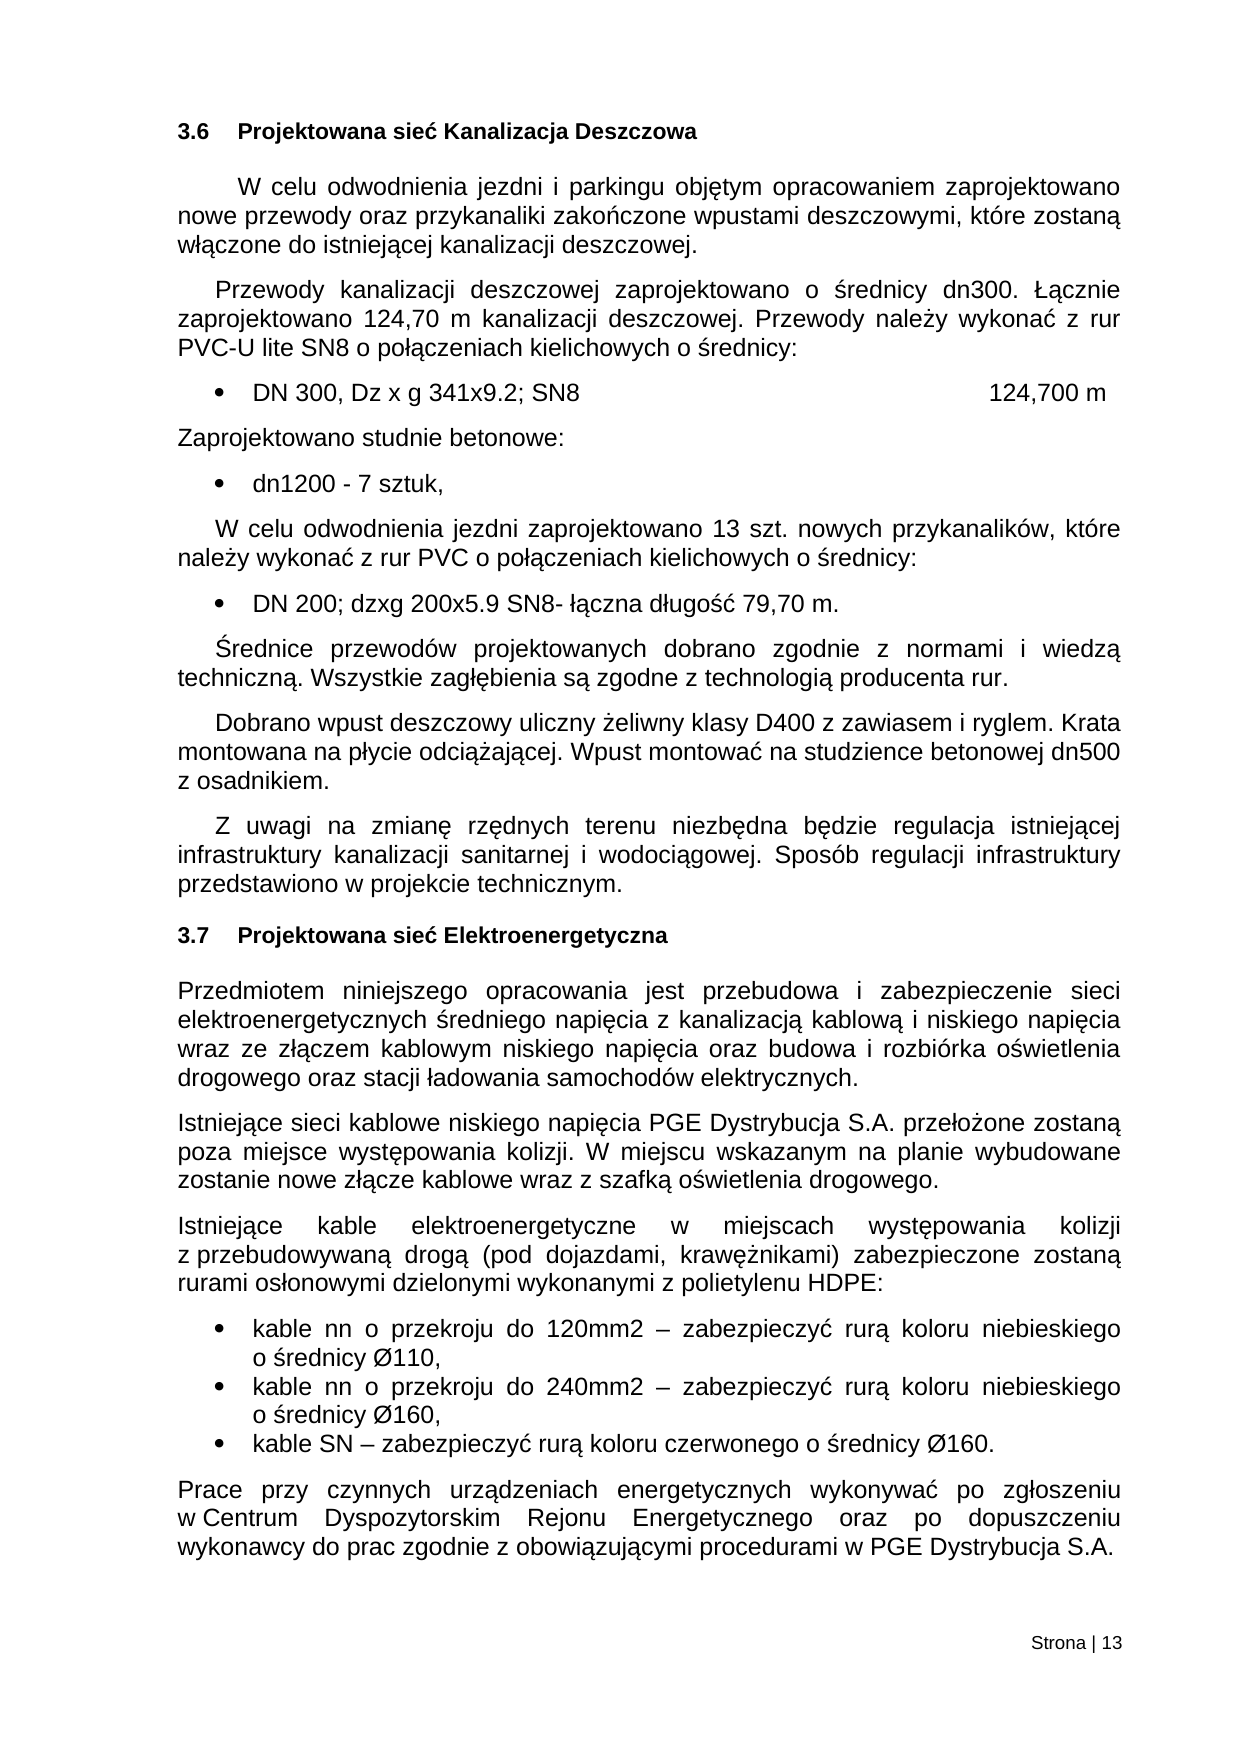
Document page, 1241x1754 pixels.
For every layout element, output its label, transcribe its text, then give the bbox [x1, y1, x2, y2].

list kable SN – zabezpieczyć rurą koloru czerwonego o średnicy Ø160. [215, 1429, 1122, 1458]
text Istniejące sieci kablowe niskiego napięcia PGE Dystrybucja S.A. przełożone zostaną poza miejsce występowania kolizji. W miejscu wskazanym na planie wybudowane zostanie nowe złącze kablowe wraz z szafką oświetlenia drogowego. [177, 1108, 1122, 1194]
text Dobrano wpust deszczowy uliczny żeliwny klasy D400 z zawiasem i ryglem. Krata montowana na płycie odciążającej. Wpust montować na studzience betonowej dn500 z osadnikiem. [177, 708, 1122, 794]
list dn1200 - 7 sztuk, [215, 469, 1122, 498]
text Istniejące kable elektroenergetyczne w miejscach występowania kolizji z przebudowywaną drogą (pod dojazdami, krawężnikami) zabezpieczone zostaną rurami osłonowymi dzielonymi wykonanymi z polietylenu HDPE: [177, 1211, 1122, 1297]
text Średnice przewodów projektowanych dobrano zgodnie z normami i wiedzą techniczną. Wszystkie zagłębienia są zgodne z technologią producenta rur. [177, 634, 1122, 692]
list DN 200; dzxg 200x5.9 SN8- łączna długość 79,70 m. [215, 588, 1122, 617]
text Z uwagi na zmianę rzędnych terenu niezbędna będzie regulacja istniejącej infrastruktury kanalizacji sanitarnej i wodociągowej. Sposób regulacji infrastruktury przedstawiono w projekcie technicznym. [177, 811, 1122, 897]
text Przewody kanalizacji deszczowej zaprojektowano o średnicy dn300. Łącznie zaprojektowano 124,70 m kanalizacji deszczowej. Przewody należy wykonać z rur PVC-U lite SN8 o połączeniach kielichowych o średnicy: [177, 275, 1122, 361]
text W celu odwodnienia jezdni i parkingu objętym opracowaniem zaprojektowano nowe przewody oraz przykanaliki zakończone wpustami deszczowymi, które zostaną włączone do istniejącej kanalizacji deszczowej. [177, 172, 1122, 258]
text Przedmiotem niniejszego opracowania jest przebudowa i zabezpieczenie sieci elektroenergetycznych średniego napięcia z kanalizacją kablową i niskiego napięcia wraz ze złączem kablowym niskiego napięcia oraz budowa i rozbiórka oświetlenia drogowego oraz stacji ładowania samochodów elektrycznych. [177, 976, 1122, 1091]
list DN 300, Dz x g 341x9.2; SN8 124,700 m [215, 378, 1122, 407]
list kable nn o przekroju do 120mm2 – zabezpieczyć rurą koloru niebieskiego o średnicy Ø110, [215, 1314, 1122, 1371]
text Zaprojektowano studnie betonowe: [177, 423, 1122, 452]
subtitle Projektowana sieć Kanalizacja Deszczowa [177, 118, 1122, 144]
text W celu odwodnienia jezdni zaprojektowano 13 szt. nowych przykanalików, które należy wykonać z rur PVC o połączeniach kielichowych o średnicy: [177, 514, 1122, 572]
text Prace przy czynnych urządzeniach energetycznych wykonywać po zgłoszeniu w Centrum Dyspozytorskim Rejonu Energetycznego oraz po dopuszczeniu wykonawcy do prac zgodnie z obowiązującymi procedurami w PGE Dystrybucja S.A. [177, 1474, 1122, 1561]
subtitle Projektowana sieć Elektroenergetyczna [177, 922, 1122, 949]
list kable nn o przekroju do 240mm2 – zabezpieczyć rurą koloru niebieskiego o średnicy Ø160, [215, 1371, 1122, 1429]
